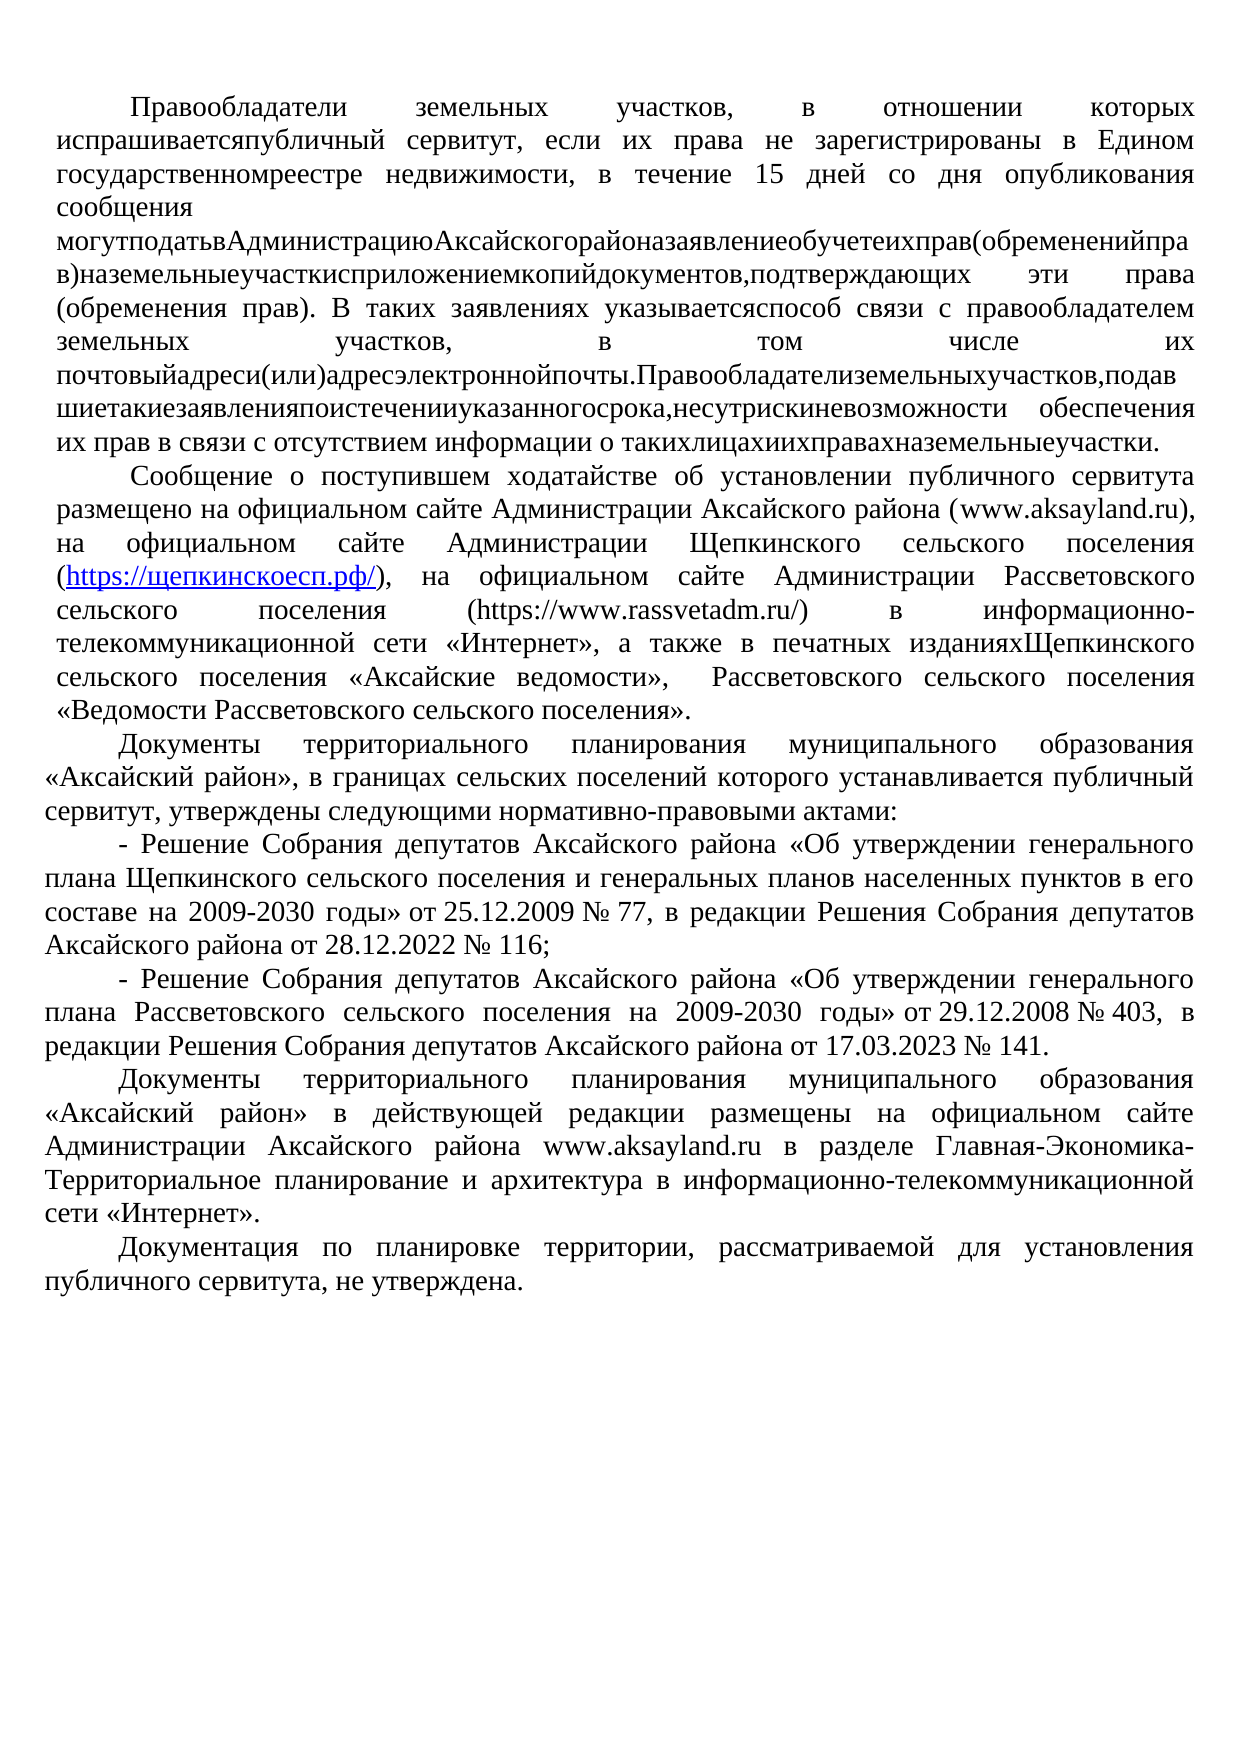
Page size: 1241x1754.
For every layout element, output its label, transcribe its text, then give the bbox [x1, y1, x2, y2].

list Документация по планировке территории, рассматриваемой для установления публичного сервитута, не утверждена. [44, 1229, 1195, 1296]
list Документы территориального планирования муниципального образования «Аксайский район» в действующей редакции размещены на официальном сайте Администрации Аксайского района www.aksayland.ru в разделе Главная-Экономика-Территориальное планирование и архитектура в информационно-телекоммуникационной сети «Интернет». [44, 1061, 1195, 1229]
list - Решение Собрания депутатов Аксайского района «Об утверждении генерального плана Щепкинского сельского поселения и генеральных планов населенных пунктов в его составе на 2009-2030 годы» от 25.12.2009 № 77, в редакции Решения Собрания депутатов Аксайского района от 28.12.2022 № 116; [44, 827, 1195, 961]
text Сообщение о поступившем ходатайстве об установлении публичного сервитута размещено на официальном сайте Администрации Аксайского района (www.aksayland.ru), на официальном сайте Администрации Щепкинского сельского поселения (https://щепкинскоесп.рф/), на официальном сайте Администрации Рассветовского сельского поселения (https://www.rassvetadm.ru/) в информационно-телекоммуникационной сети «Интернет», а также в печатных изданияхЩепкинского сельского поселения «Аксайские ведомости», Рассветовского сельского поселения «Ведомости Рассветовского сельского поселения». [56, 458, 1196, 726]
list - Решение Собрания депутатов Аксайского района «Об утверждении генерального плана Рассветовского сельского поселения на 2009-2030 годы» от 29.12.2008 № 403, в редакции Решения Собрания депутатов Аксайского района от 17.03.2023 № 141. [44, 961, 1195, 1061]
list Документы территориального планирования муниципального образования «Аксайский район», в границах сельских поселений которого устанавливается публичный сервитут, утверждены следующими нормативно-правовыми актами: [44, 726, 1195, 827]
text Правообладатели земельных участков, в отношении которых испрашиваетсяпубличный сервитут, если их права не зарегистрированы в Едином государственномреестре недвижимости, в течение 15 дней со дня опубликования сообщения могутподатьвАдминистрациюАксайскогорайоназаявлениеобучетеихправ(обремененийправ)наземельныеучасткисприложениемкопийдокументов,подтверждающих эти права (обременения прав). В таких заявлениях указываетсяспособ связи с правообладателем земельных участков, в том числе их почтовыйадреси(или)адресэлектроннойпочты.Правообладателиземельныхучастков,подавшиетакиезаявленияпоистеченииуказанногосрока,несутрискиневозможности обеспечения их прав в связи с отсутствием информации о такихлицахиихправахназемельныеучастки. [56, 89, 1196, 458]
